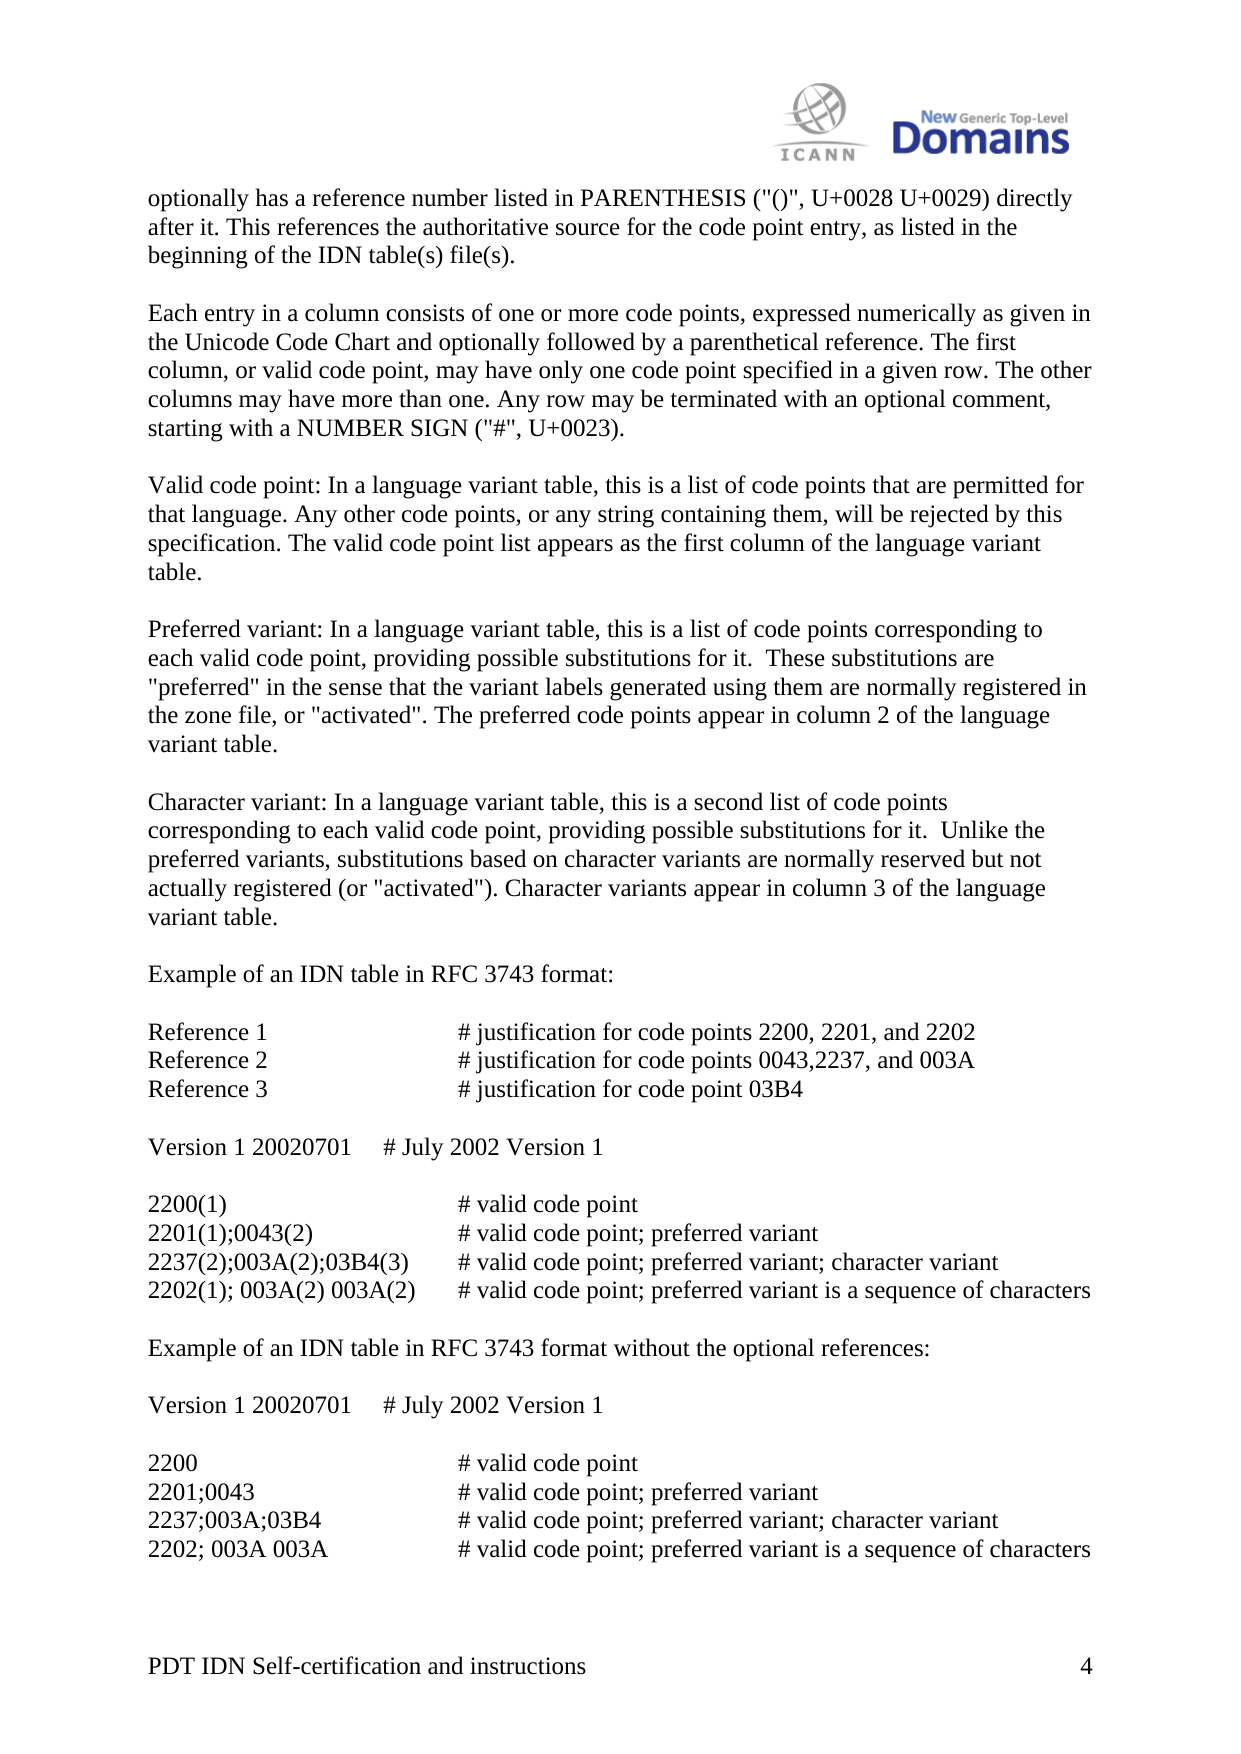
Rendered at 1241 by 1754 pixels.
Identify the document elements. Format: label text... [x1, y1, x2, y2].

text Example of an IDN table in RFC 3743 format: Reference 1 # justification for code points 2200, 2201, and 2202 [148, 959, 1092, 1046]
text Version 1 20020701 # July 2002 Version 1 2200(1) # valid code point 2201(1);0043(2) # valid code point; preferred variant 2237(2);003A(2);03B4(3) # valid code point; preferred variant; character variant [148, 1132, 1092, 1276]
text 2202; 003A 003A # valid code point; preferred variant is a sequence of characters [148, 1534, 1092, 1592]
text Reference 2 # justification for code points 0043,2237, and 003A Reference 3 # justification for code point 03B4 [148, 1046, 1092, 1132]
picture [764, 73, 1093, 183]
text 2202(1); 003A(2) 003A(2) # valid code point; preferred variant is a sequence of characters Example of an IDN table in RFC 3743 format without the optional references: Version 1 20020701 # July 2002 Version 1 2200 # valid code point 2201;0043 # valid code point; preferred variant 2237;003A;03B4 # valid code point; preferred variant; character variant [148, 1276, 1092, 1534]
